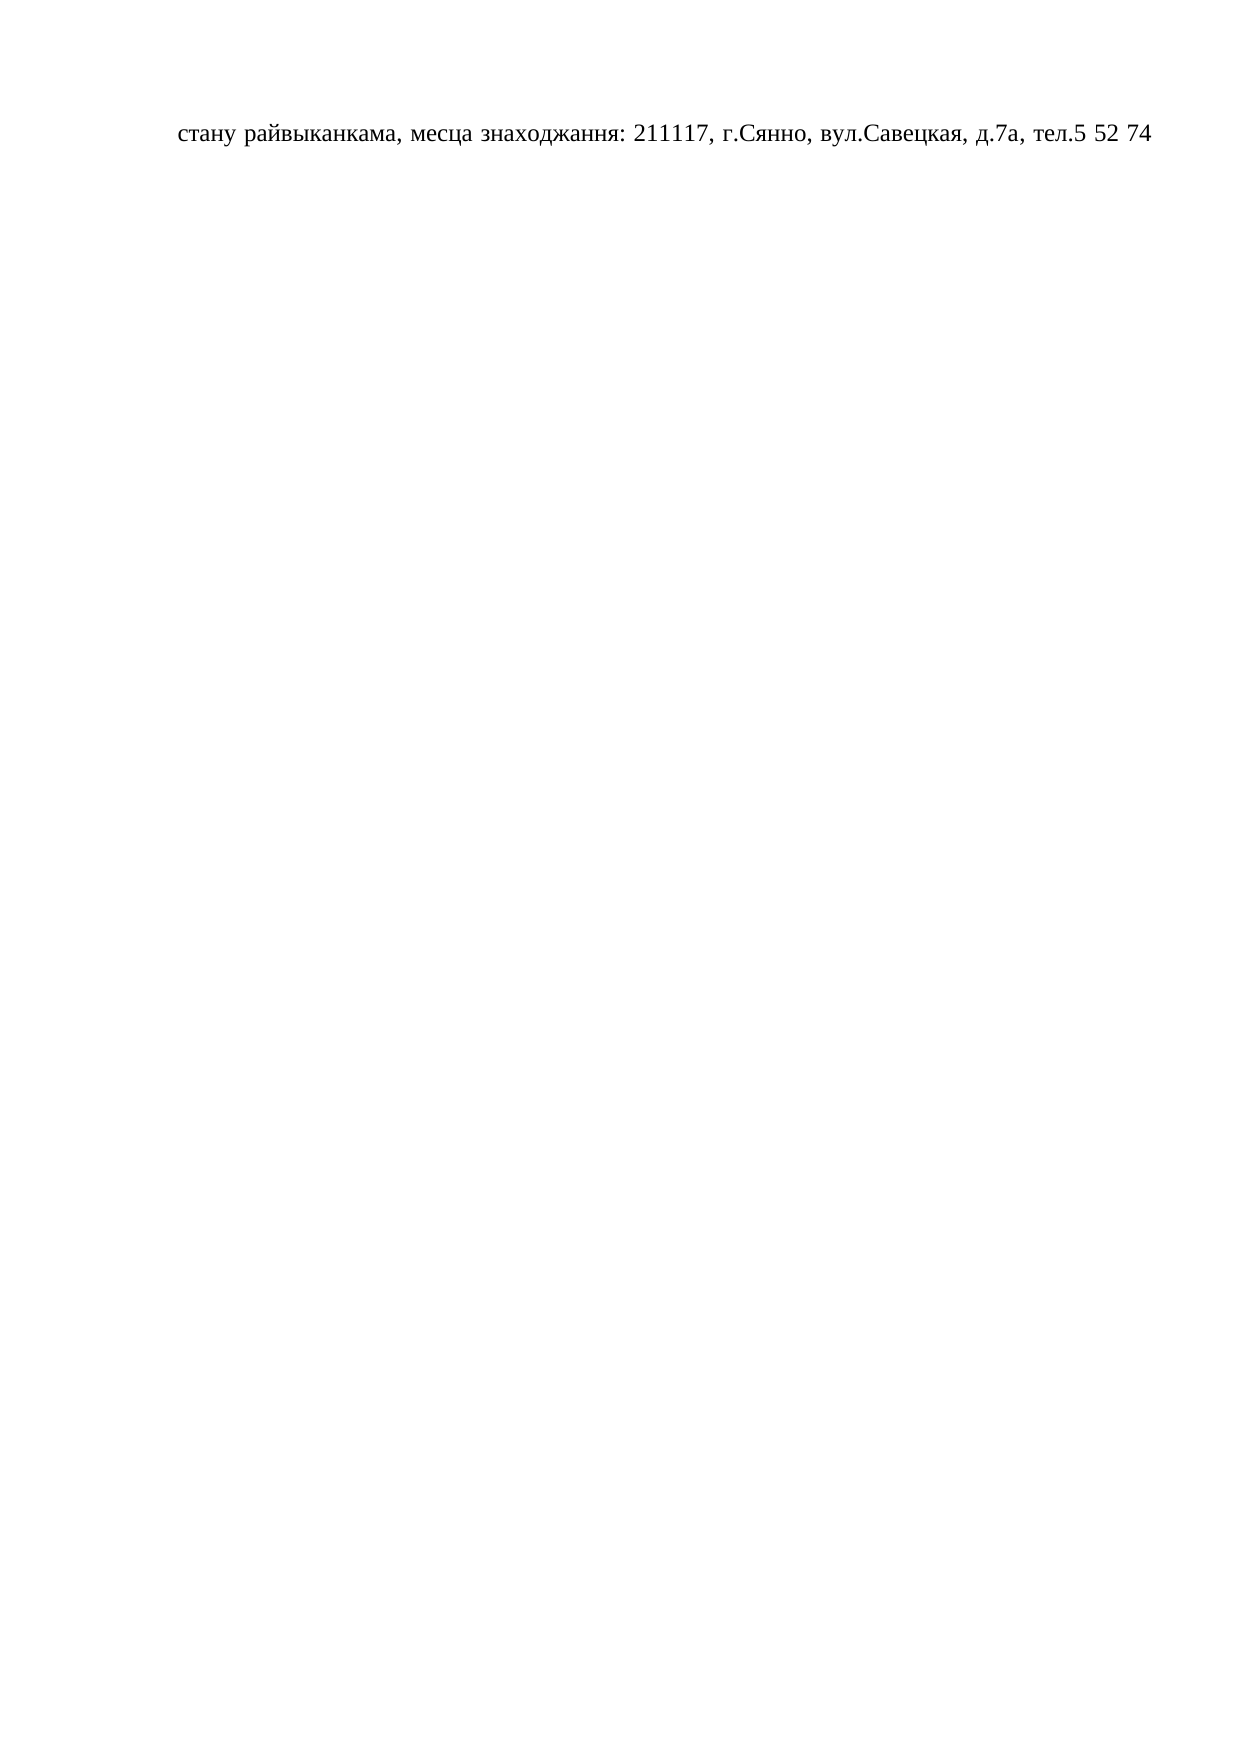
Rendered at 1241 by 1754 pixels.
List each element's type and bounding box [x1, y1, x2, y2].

text [177, 118, 1152, 176]
